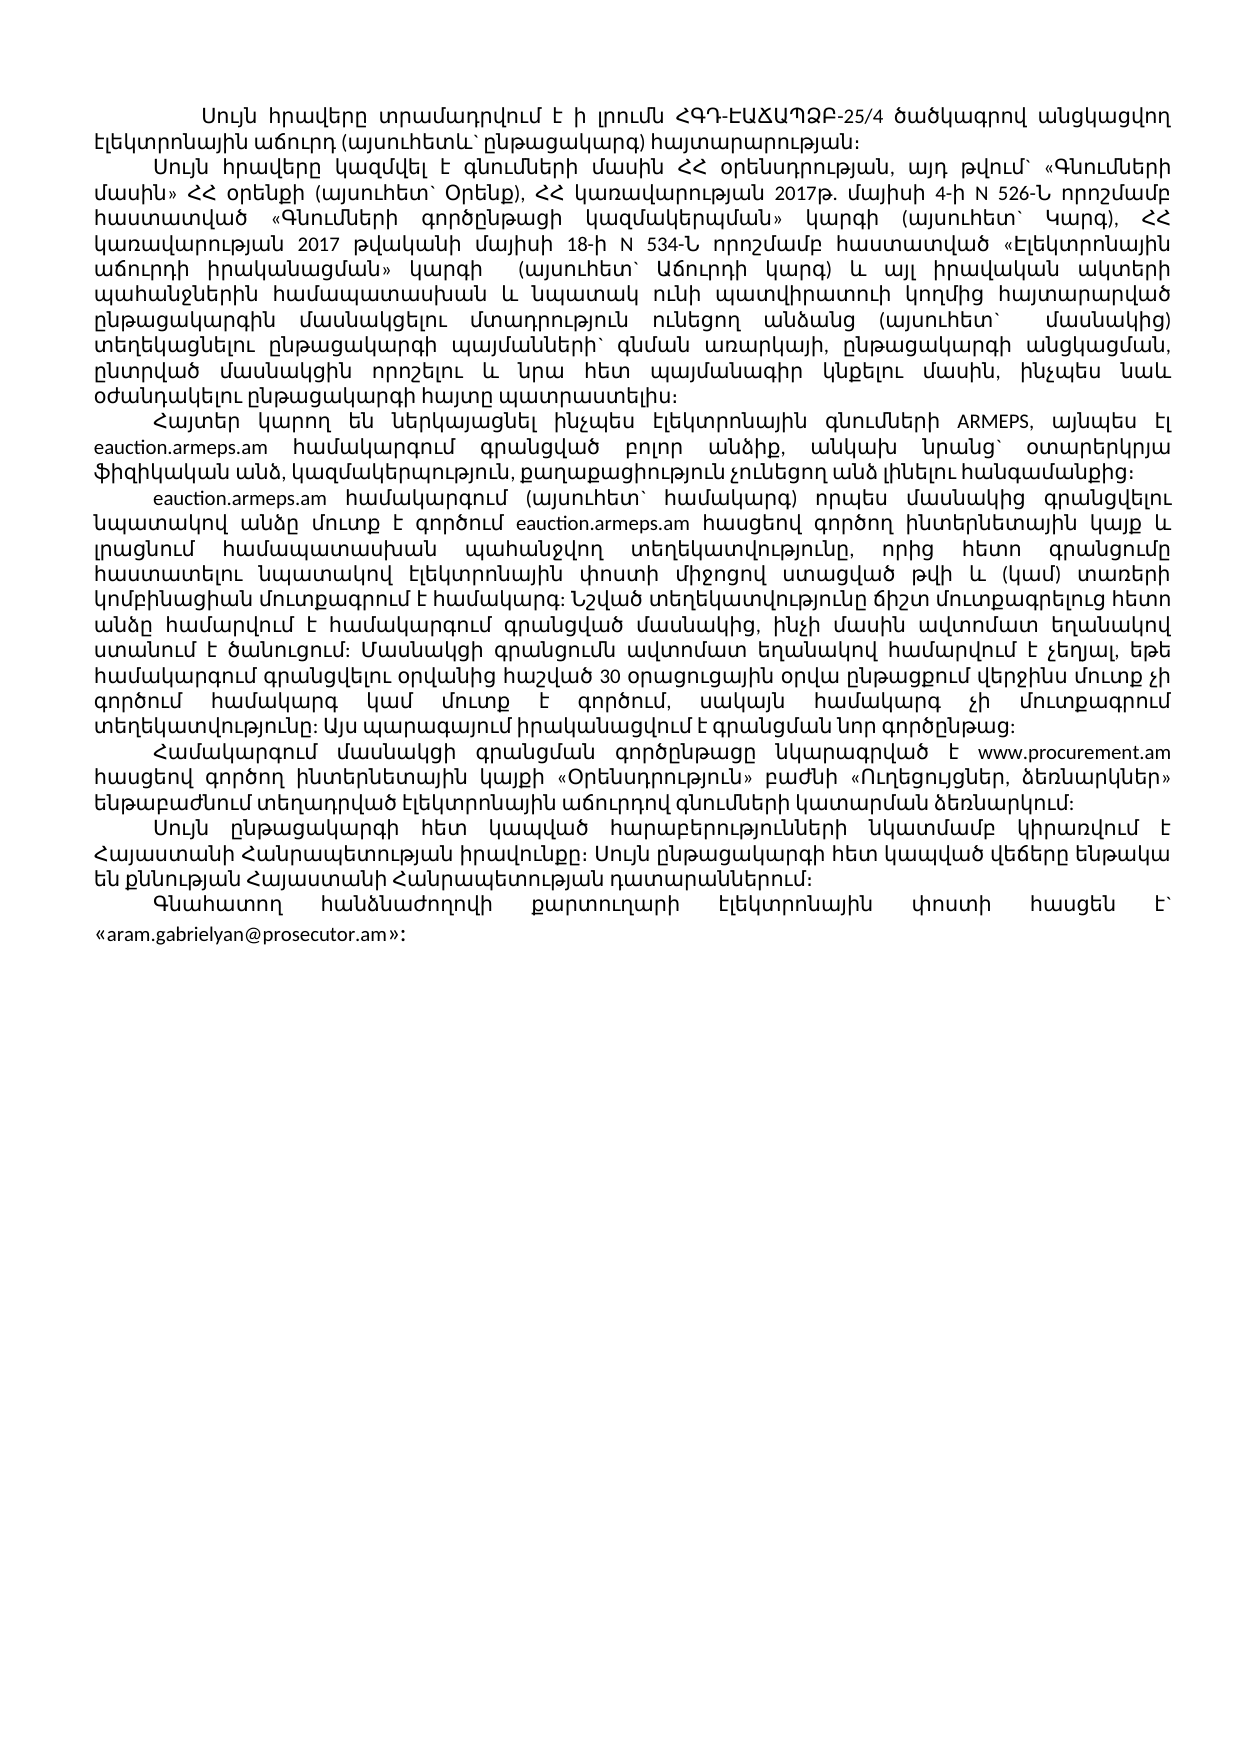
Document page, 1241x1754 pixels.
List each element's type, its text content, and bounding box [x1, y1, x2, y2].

text Համակարգում մասնակցի գրանցման գործընթացը նկարագրված է www.procurement.am հասցեով գործող ինտերնետային կայքի «Օրենսդրություն» բաժնի «Ուղեցույցներ, ձեռնարկներ» ենթաբաժնում տեղադրված էլեկտրոնային աճուրդով գնումների կատարման ձեռնարկում: [94, 739, 1171, 815]
text Սույն ընթացակարգի հետ կապված հարաբերությունների նկատմամբ կիրառվում է Հայաստանի Հանրապետության իրավունքը։ Սույն ընթացակարգի հետ կապված վեճերը ենթակա են քննության Հայաստանի Հանրապետության դատարաններում։ [94, 815, 1171, 892]
text Գնահատող հանձնաժողովի քարտուղարի էլեկտրոնային փոստի հասցեն է` «aram.gabrielyan@prosecutor.am»: [94, 892, 1171, 948]
text Սույն հրավերը կազմվել է գնումների մասին ՀՀ օրենսդրության, այդ թվում` «Գնումների մասին» ՀՀ օրենքի (այսուհետ` Օրենք), ՀՀ կառավարության 2017թ. մայիսի 4-ի N 526-Ն որոշմամբ հաստատված «Գնումների գործընթացի կազմակերպման» կարգի (այսուհետ` Կարգ), ՀՀ կառավարության 2017 թվականի մայիսի 18-ի N 534-Ն որոշմամբ հաստատված «Էլեկտրոնային աճուրդի իրականացման» կարգի (այսուհետ` Աճուրդի կարգ) և այլ իրավական ակտերի պահանջներին համապատասխան և նպատակ ունի պատվիրատուի կողմից հայտարարված ընթացակարգին մասնակցելու մտադրություն ունեցող անձանց (այսուհետ` մասնակից) տեղեկացնելու ընթացակարգի պայմանների` գնման առարկայի, ընթացակարգի անցկացման, ընտրված մասնակցին որոշելու և նրա հետ պայմանագիր կնքելու մասին, ինչպես նաև օժանդակելու ընթացակարգի հայտը պատրաստելիս։ [94, 154, 1171, 409]
text eauction.armeps.am համակարգում (այսուհետ` համակարգ) որպես մասնակից գրանցվելու նպատակով անձը մուտք է գործում eauction.armeps.am հասցեով գործող ինտերնետային կայք և լրացնում համապատասխան պահանջվող տեղեկատվությունը, որից հետո գրանցումը հաստատելու նպատակով էլեկտրոնային փոստի միջոցով ստացված թվի և (կամ) տառերի կոմբինացիան մուտքագրում է համակարգ: Նշված տեղեկատվությունը ճիշտ մուտքագրելուց հետո անձը համարվում է համակարգում գրանցված մասնակից, ինչի մասին ավտոմատ եղանակով ստանում է ծանուցում: Մասնակցի գրանցումն ավտոմատ եղանակով համարվում է չեղյալ, եթե համակարգում գրանցվելու օրվանից հաշված 30 օրացուցային օրվա ընթացքում վերջինս մուտք չի գործում համակարգ կամ մուտք է գործում, սակայն համակարգ չի մուտքագրում տեղեկատվությունը: Այս պարագայում իրականացվում է գրանցման նոր գործընթաց: [94, 485, 1171, 739]
text Հայտեր կարող են ներկայացնել ինչպես էլեկտրոնային գնումների ARMEPS, այնպես էլ eauction.armeps.am համակարգում գրանցված բոլոր անձիք, անկախ նրանց` օտարերկրյա ֆիզիկական անձ, կազմակերպություն, քաղաքացիություն չունեցող անձ լինելու հանգամանքից։ [94, 409, 1171, 485]
text Սույն հրավերը տրամադրվում է ի լրումն ՀԳԴ-ԷԱՃԱՊՁԲ-25/4 ծածկագրով անցկացվող էլեկտրոնային աճուրդ (այսուհետև` ընթացակարգ) հայտարարության։ [94, 104, 1171, 154]
